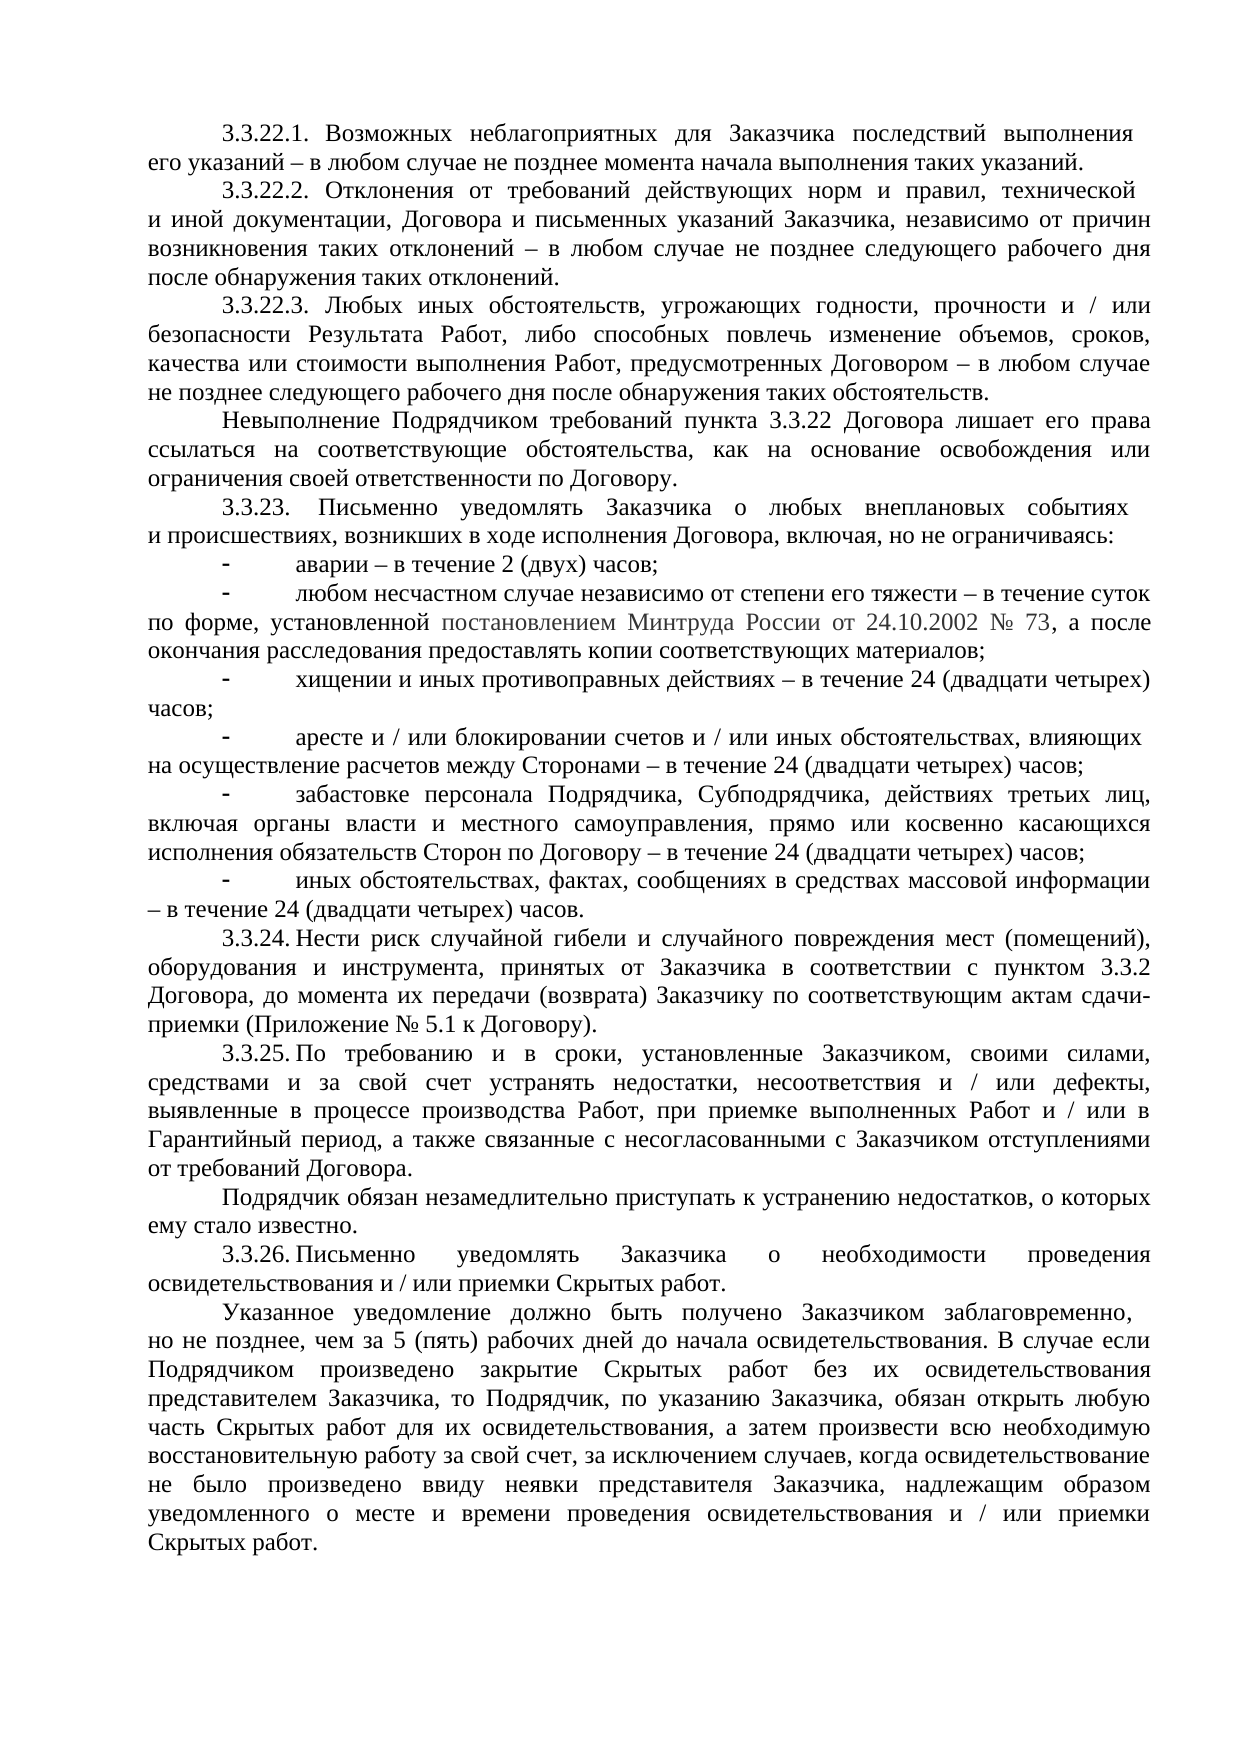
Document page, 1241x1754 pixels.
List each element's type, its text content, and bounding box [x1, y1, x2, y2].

list Подрядчик обязан незамедлительно приступать к устранению недостатков, о которых ему стало известно. [148, 1182, 1152, 1239]
list Отклонения от требований действующих норм и правил, технической и иной документации, Договора и письменных указаний Заказчика, независимо от причин возникновения таких отклонений – в любом случае не позднее следующего рабочего дня после обнаружения таких отклонений. [148, 176, 1152, 291]
list Нести риск случайной гибели и случайного повреждения мест (помещений), оборудования и инструмента, принятых от Заказчика в соответствии с пунктом 3.3.2 Договора, до момента их передачи (возврата) Заказчику по соответствующим актам сдачи-приемки (Приложение № 5.1 к Договору). [148, 923, 1152, 1038]
list иных обстоятельствах, фактах, сообщениях в средствах массовой информации – в течение 24 (двадцати четырех) часов. [148, 866, 1152, 923]
list Возможных неблагоприятных для Заказчика последствий выполнения его указаний – в любом случае не позднее момента начала выполнения таких указаний. [148, 118, 1152, 176]
list Невыполнение Подрядчиком требований пункта 3.3.22 Договора лишает его права ссылаться на соответствующие обстоятельства, как на основание освобождения или ограничения своей ответственности по Договору. [148, 406, 1152, 492]
list По требованию и в сроки, установленные Заказчиком, своими силами, средствами и за свой счет устранять недостатки, несоответствия и / или дефекты, выявленные в процессе производства Работ, при приемке выполненных Работ и / или в Гарантийный период, а также связанные с несогласованными с Заказчиком отступлениями от требований Договора. [148, 1038, 1152, 1182]
list Указанное уведомление должно быть получено Заказчиком заблаговременно, но не позднее, чем за 5 (пять) рабочих дней до начала освидетельствования. В случае если Подрядчиком произведено закрытие Скрытых работ без их освидетельствования представителем Заказчика, то Подрядчик, по указанию Заказчика, обязан открыть любую часть Скрытых работ для их освидетельствования, а затем произвести всю необходимую восстановительную работу за свой счет, за исключением случаев, когда освидетельствование не было произведено ввиду неявки представителя Заказчика, надлежащим образом уведомленного о месте и времени проведения освидетельствования и / или приемки Скрытых работ. [148, 1297, 1152, 1556]
list Письменно уведомлять Заказчика о любых внеплановых событиях и происшествиях, возникших в ходе исполнения Договора, включая, но не ограничиваясь: [148, 492, 1152, 549]
list аварии – в течение 2 (двух) часов; [148, 549, 1152, 578]
list Письменно уведомлять Заказчика о необходимости проведения освидетельствования и / или приемки Скрытых работ. [148, 1239, 1152, 1297]
list любом несчастном случае независимо от степени его тяжести – в течение суток по форме, установленной постановлением Минтруда России от 24.10.2002 № 73, а после окончания расследования предоставлять копии соответствующих материалов; [148, 578, 1152, 664]
list аресте и / или блокировании счетов и / или иных обстоятельствах, влияющих на осуществление расчетов между Сторонами – в течение 24 (двадцати четырех) часов; [148, 722, 1152, 779]
list забастовке персонала Подрядчика, Субподрядчика, действиях третьих лиц, включая органы власти и местного самоуправления, прямо или косвенно касающихся исполнения обязательств Сторон по Договору – в течение 24 (двадцати четырех) часов; [148, 779, 1152, 866]
list хищении и иных противоправных действиях – в течение 24 (двадцати четырех) часов; [148, 664, 1152, 722]
list Любых иных обстоятельств, угрожающих годности, прочности и / или безопасности Результата Работ, либо способных повлечь изменение объемов, сроков, качества или стоимости выполнения Работ, предусмотренных Договором – в любом случае не позднее следующего рабочего дня после обнаружения таких обстоятельств. [148, 291, 1152, 406]
